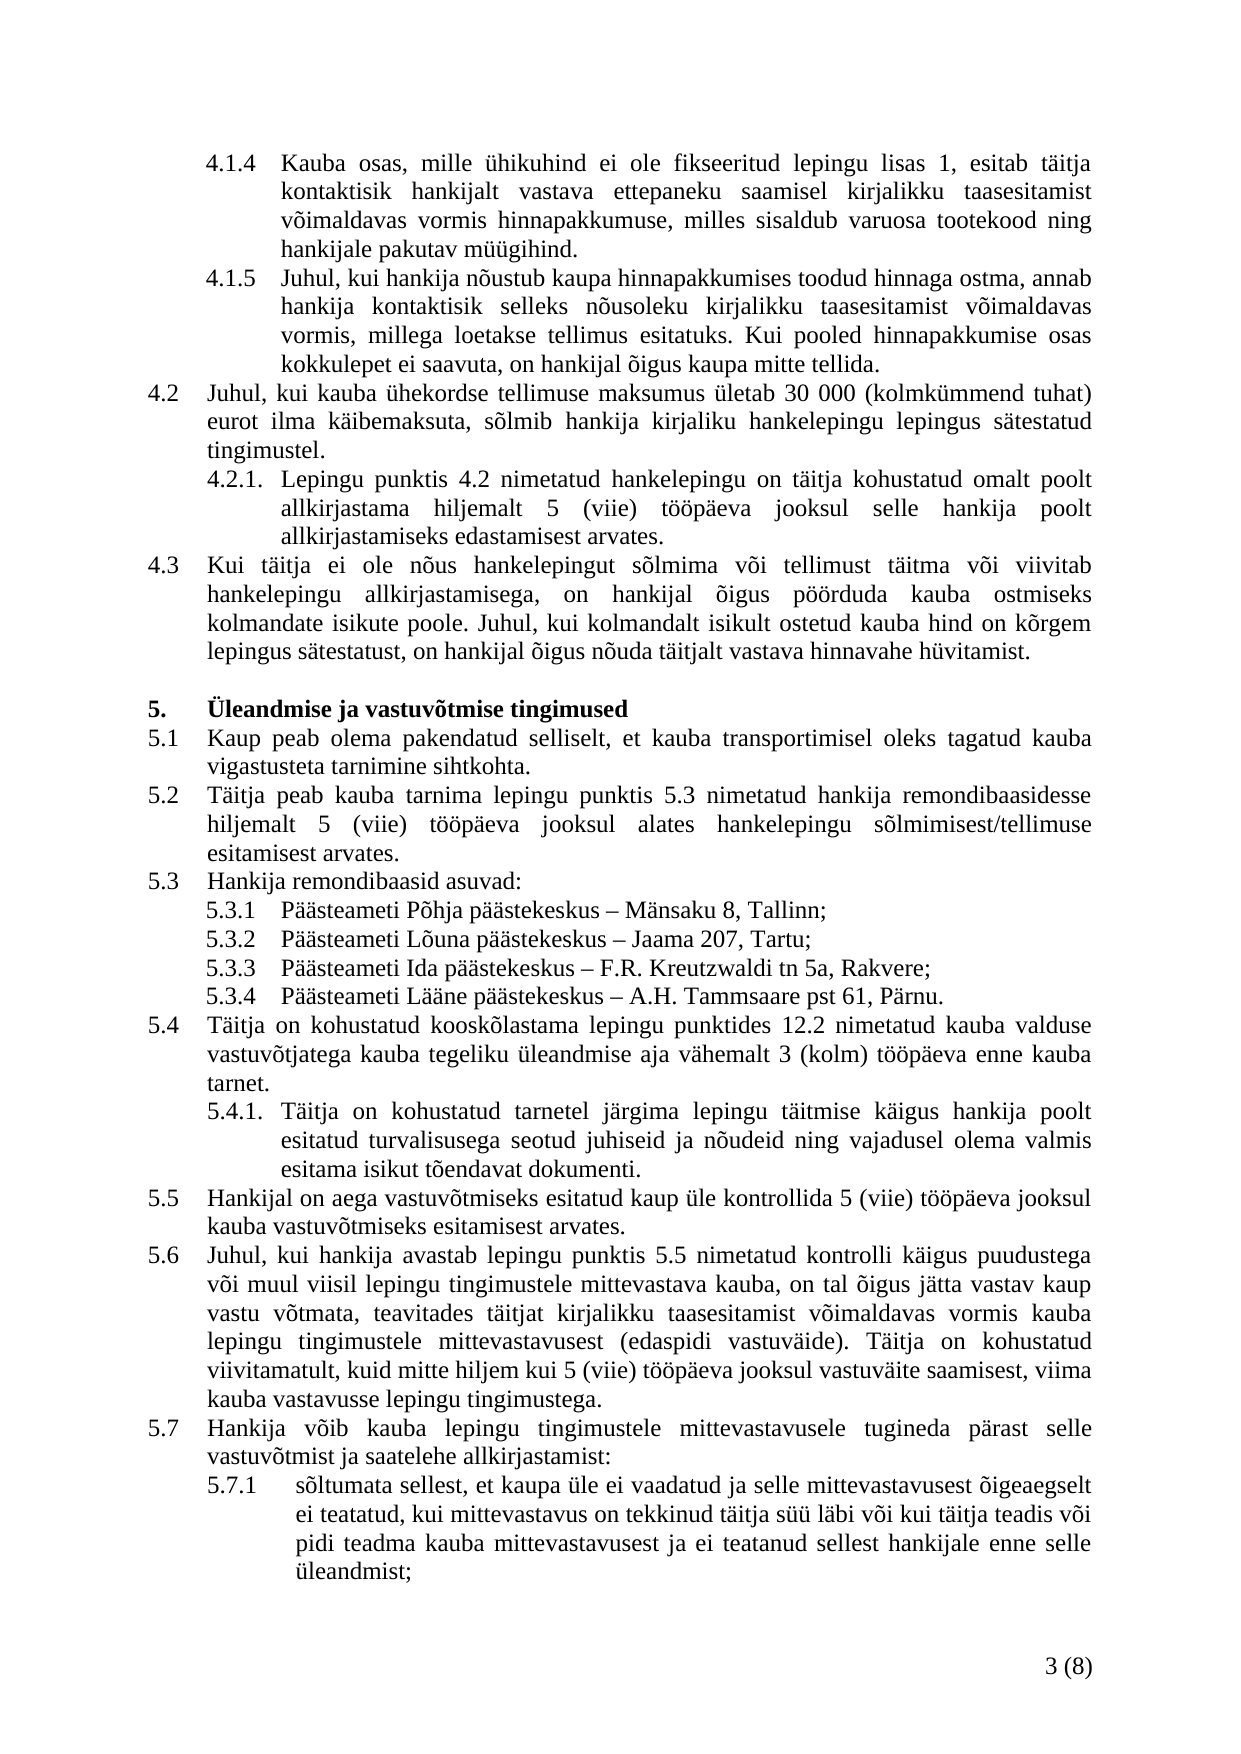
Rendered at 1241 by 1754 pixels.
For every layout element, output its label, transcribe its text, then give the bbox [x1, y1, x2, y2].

list Juhul, kui hankija nõustub kaupa hinnapakkumises toodud hinnaga ostma, annab hankija kontaktisik selleks nõusoleku kirjalikku taasesitamist võimaldavas vormis, millega loetakse tellimus esitatuks. Kui pooled hinnapakkumise osas kokkulepet ei saavuta, on hankijal õigus kaupa mitte tellida. [206, 263, 1092, 378]
list Täitja on kohustatud kooskõlastama lepingu punktides 12.2 nimetatud kauba valduse vastuvõtjatega kauba tegeliku üleandmise aja vähemalt 3 (kolm) tööpäeva enne kauba tarnet. [148, 1010, 1092, 1096]
list Juhul, kui hankija avastab lepingu punktis 5.5 nimetatud kontrolli käigus puudustega või muul viisil lepingu tingimustele mittevastava kauba, on tal õigus jätta vastav kaup vastu võtmata, teavitades täitjat kirjalikku taasesitamist võimaldavas vormis kauba lepingu tingimustele mittevastavusest (edaspidi vastuväide). Täitja on kohustatud viivitamatult, kuid mitte hiljem kui 5 (viie) tööpäeva jooksul vastuväite saamisest, viima kauba vastavusse lepingu tingimustega. [148, 1240, 1092, 1413]
list Juhul, kui kauba ühekordse tellimuse maksumus ületab 30 000 (kolmkümmend tuhat) eurot ilma käibemaksuta, sõlmib hankija kirjaliku hankelepingu lepingus sätestatud tingimustel. [148, 378, 1092, 464]
list Päästeameti Ida päästekeskus – F.R. Kreutzwaldi tn 5a, Rakvere; [206, 953, 1092, 981]
list Hankija võib kauba lepingu tingimustele mittevastavusele tugineda pärast selle vastuvõtmist ja saatelehe allkirjastamist: [148, 1413, 1092, 1470]
list Hankijal on aega vastuvõtmiseks esitatud kaup üle kontrollida 5 (viie) tööpäeva jooksul kauba vastuvõtmiseks esitamisest arvates. [148, 1183, 1092, 1240]
list Täitja on kohustatud tarnetel järgima lepingu täitmise käigus hankija poolt esitatud turvalisusega seotud juhiseid ja nõudeid ning vajadusel olema valmis esitama isikut tõendavat dokumenti. [207, 1096, 1092, 1183]
list Päästeameti Põhja päästekeskus – Mänsaku 8, Tallinn; [206, 895, 1092, 924]
list Päästeameti Lõuna päästekeskus – Jaama 207, Tartu; [206, 924, 1092, 953]
list Hankija remondibaasid asuvad: [148, 866, 1092, 895]
list Kauba osas, mille ühikuhind ei ole fikseeritud lepingu lisas 1, esitab täitja kontaktisik hankijalt vastava ettepaneku saamisel kirjalikku taasesitamist võimaldavas vormis hinnapakkumuse, milles sisaldub varuosa tootekood ning hankijale pakutav müügihind. [206, 148, 1092, 263]
list sõltumata sellest, et kaupa üle ei vaadatud ja selle mittevastavusest õigeaegselt ei teatatud, kui mittevastavus on tekkinud täitja süü läbi või kui täitja teadis või pidi teadma kauba mittevastavusest ja ei teatanud sellest hankijale enne selle üleandmist; [207, 1470, 1092, 1585]
list Kui täitja ei ole nõus hankelepingut sõlmima või tellimust täitma või viivitab hankelepingu allkirjastamisega, on hankijal õigus pöörduda kauba ostmiseks kolmandate isikute poole. Juhul, kui kolmandalt isikult ostetud kauba hind on kõrgem lepingus sätestatust, on hankijal õigus nõuda täitjalt vastava hinnavahe hüvitamist. [148, 550, 1092, 665]
list Lepingu punktis 4.2 nimetatud hankelepingu on täitja kohustatud omalt poolt allkirjastama hiljemalt 5 (viie) tööpäeva jooksul selle hankija poolt allkirjastamiseks edastamisest arvates. [207, 464, 1092, 550]
list Päästeameti Lääne päästekeskus – A.H. Tammsaare pst 61, Pärnu. [206, 981, 1092, 1010]
list Kaup peab olema pakendatud selliselt, et kauba transportimisel oleks tagatud kauba vigastusteta tarnimine sihtkohta. [148, 723, 1092, 780]
list Täitja peab kauba tarnima lepingu punktis 5.3 nimetatud hankija remondibaasidesse hiljemalt 5 (viie) tööpäeva jooksul alates hankelepingu sõlmimisest/tellimuse esitamisest arvates. [148, 780, 1092, 866]
list Üleandmise ja vastuvõtmise tingimused [148, 694, 1092, 723]
